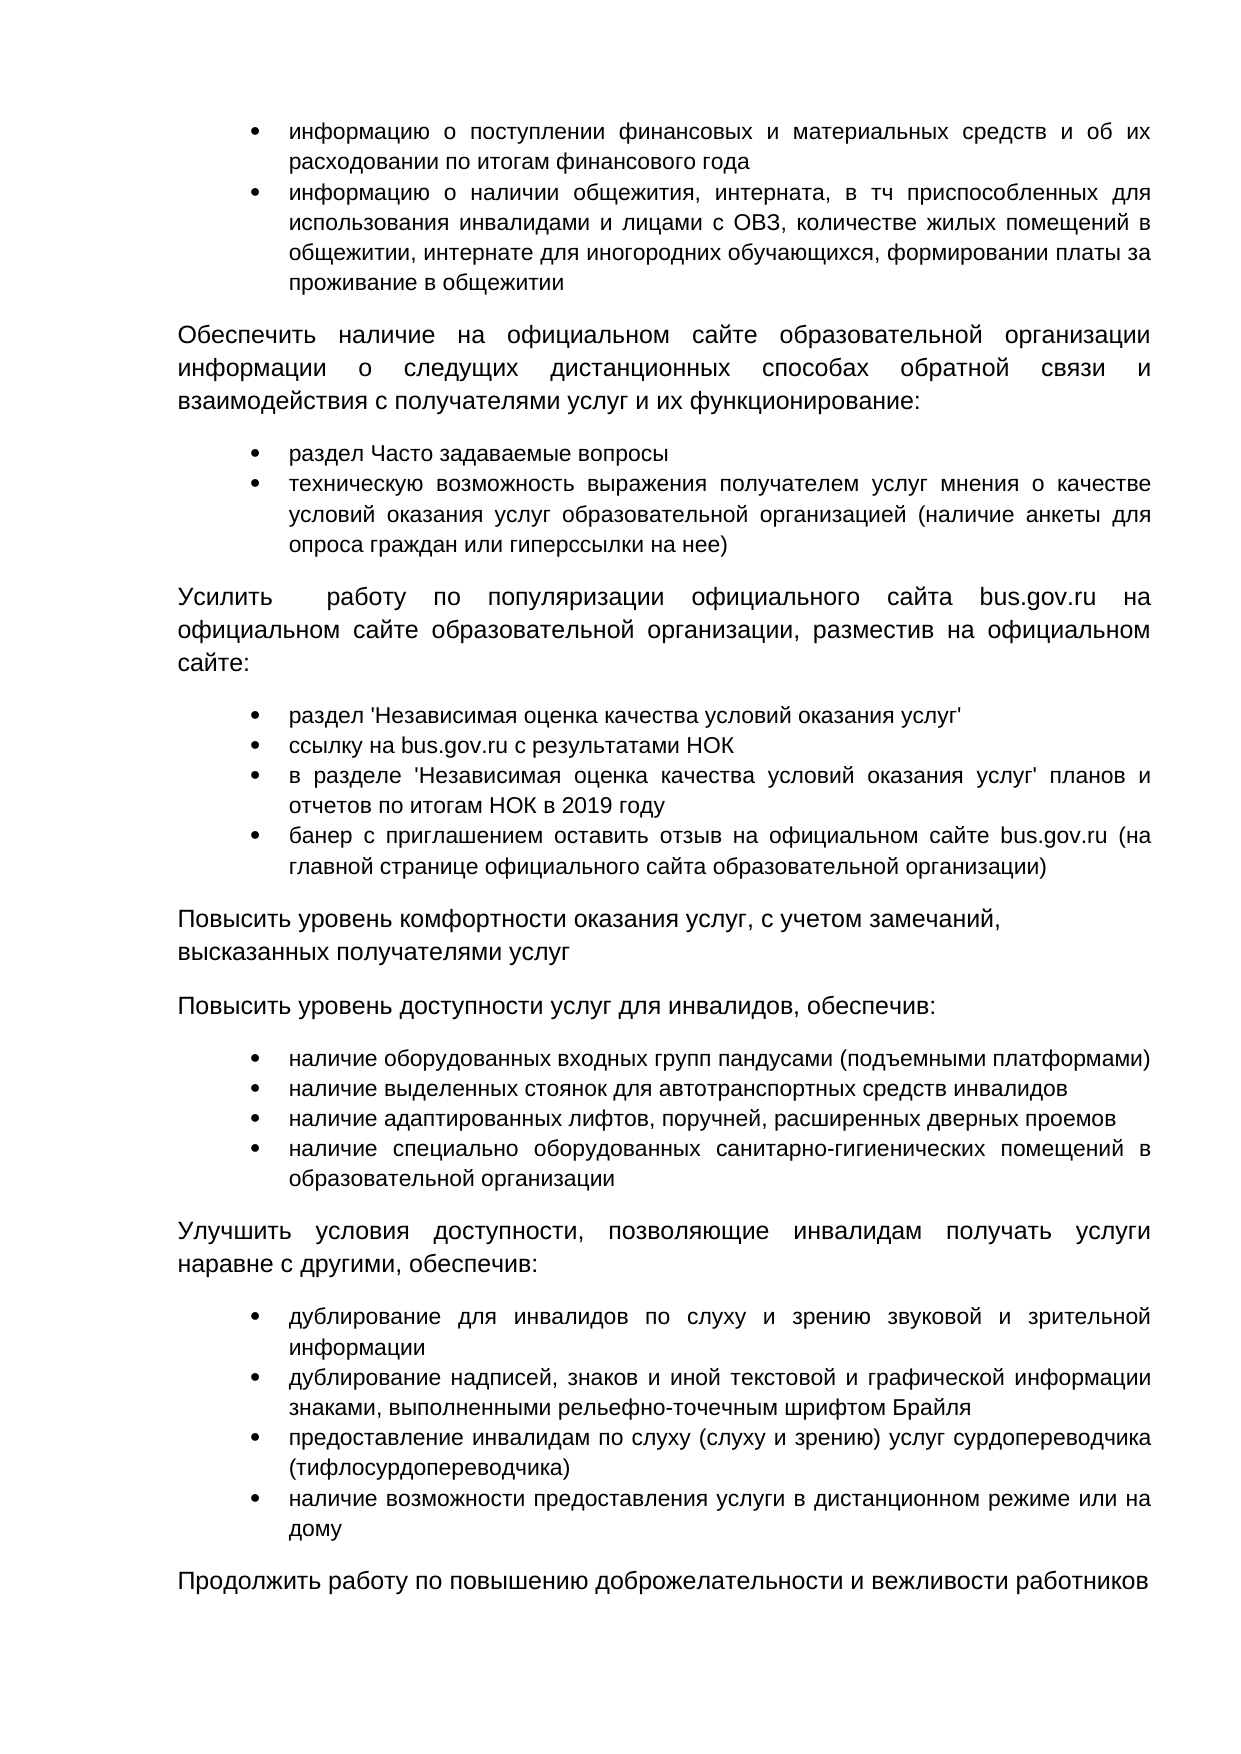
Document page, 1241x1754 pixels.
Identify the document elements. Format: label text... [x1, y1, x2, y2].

list информацию о поступлении финансовых и материальных средств и об их расходовании по итогам финансового года [251, 118, 1152, 175]
list раздел Часто задаваемые вопросы [251, 440, 1152, 466]
list дублирование для инвалидов по слуху и зрению звуковой и зрительной информации [251, 1303, 1152, 1360]
text Улучшить условия доступности, позволяющие инвалидам получать услуги наравне с другими, обеспечив: [177, 1216, 1152, 1278]
text Продолжить работу по повышению доброжелательности и вежливости работников [177, 1566, 1152, 1594]
list дублирование надписей, знаков и иной текстовой и графической информации знаками, выполненными рельефно-точечным шрифтом Брайля [251, 1364, 1152, 1420]
list наличие адаптированных лифтов, поручней, расширенных дверных проемов [251, 1105, 1152, 1131]
list наличие оборудованных входных групп пандусами (подъемными платформами) [251, 1044, 1152, 1071]
text Обеспечить наличие на официальном сайте образовательной организации информации о следущих дистанционных способах обратной связи и взаимодействия с получателями услуг и их функционирование: [177, 320, 1152, 415]
text Повысить уровень комфортности оказания услуг, с учетом замечаний, высказанных получателями услуг [177, 904, 1152, 966]
list в разделе 'Независимая оценка качества условий оказания услуг' планов и отчетов по итогам НОК в 2019 году [251, 762, 1152, 819]
list раздел 'Независимая оценка качества условий оказания услуг' [251, 702, 1152, 728]
text Усилить работу по популяризации официального сайта bus.gov.ru на официальном сайте образовательной организации, разместив на официальном сайте: [177, 582, 1152, 677]
list ссылку на bus.gov.ru с результатами НОК [251, 732, 1152, 758]
list наличие специально оборудованных санитарно-гигиенических помещений в образовательной организации [251, 1135, 1152, 1192]
list информацию о наличии общежития, интерната, в тч приспособленных для использования инвалидами и лицами с ОВЗ, количестве жилых помещений в общежитии, интернате для иногородних обучающихся, формировании платы за проживание в общежитии [251, 178, 1152, 296]
list наличие возможности предоставления услуги в дистанционном режиме или на дому [251, 1484, 1152, 1541]
list банер с приглашением оставить отзыв на официальном сайте bus.gov.ru (на главной странице официального сайта образовательной организации) [251, 822, 1152, 879]
list наличие выделенных стоянок для автотранспортных средств инвалидов [251, 1075, 1152, 1101]
list техническую возможность выражения получателем услуг мнения о качестве условий оказания услуг образовательной организацией (наличие анкеты для опроса граждан или гиперссылки на нее) [251, 470, 1152, 557]
list предоставление инвалидам по слуху (слуху и зрению) услуг сурдопереводчика (тифлосурдопереводчика) [251, 1424, 1152, 1481]
text Повысить уровень доступности услуг для инвалидов, обеспечив: [177, 991, 1152, 1019]
